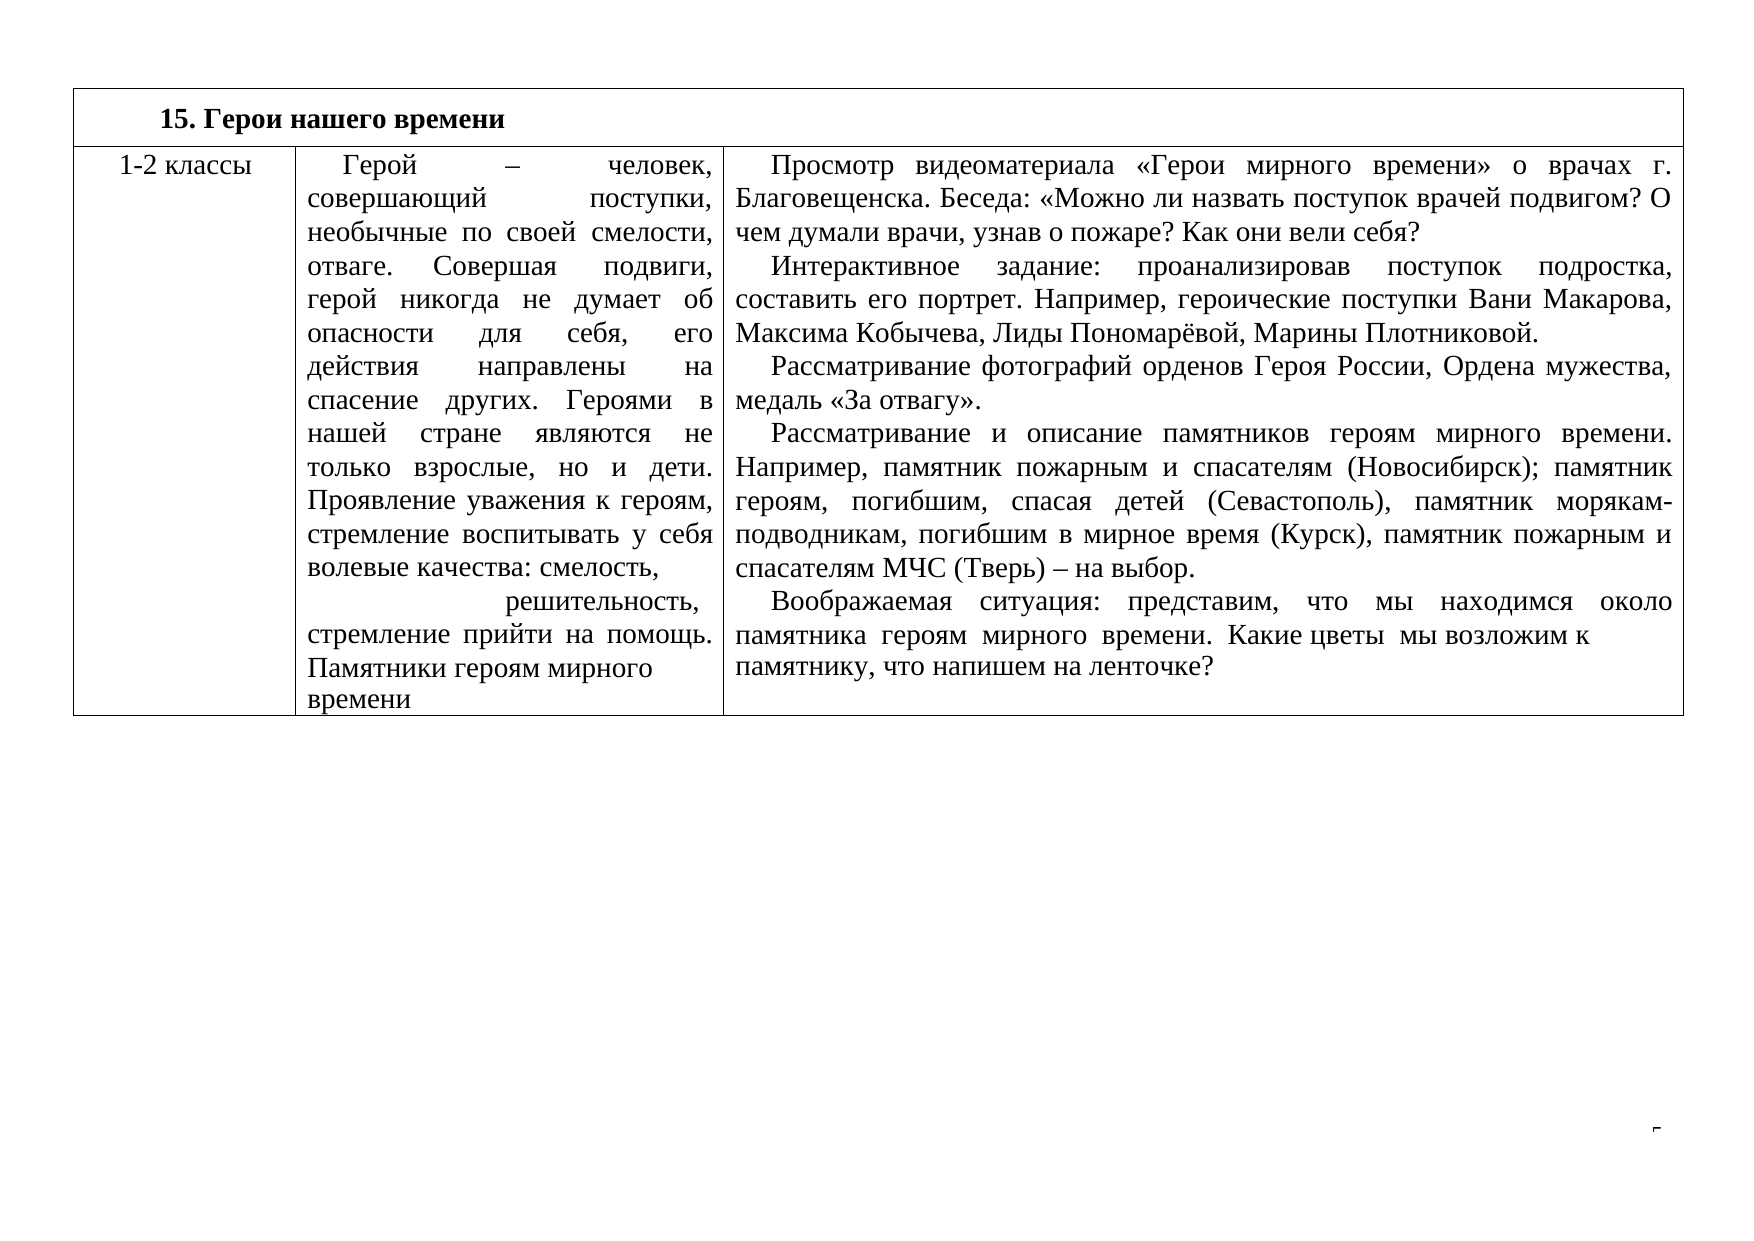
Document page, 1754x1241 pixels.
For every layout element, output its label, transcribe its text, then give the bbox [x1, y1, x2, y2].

table_cell 1-2 классы [74, 147, 295, 715]
table_cell Герой – человек, совершающий поступки, необычные по своей смелости, отваге. Совершая подвиги, герой никогда не думает об опасности для себя, его действия направлены на спасение других. Героями в нашей стране являются не только взрослые, но и дети. Проявление уважения к героям, стремление воспитывать у себя волевые качества: смелость, решительность, стремление прийти на помощь. Памятники героям мирного времени [296, 147, 723, 715]
table_header 15. Герои нашего времени [74, 89, 1683, 146]
table_cell Просмотр видеоматериала «Герои мирного времени» о врачах г. Благовещенска. Беседа: «Можно ли назвать поступок врачей подвигом? О чем думали врачи, узнав о пожаре? Как они вели себя? Интерактивное задание: проанализировав поступок подростка, составить его портрет. Например, героические поступки Вани Макарова, Максима Кобычева, Лиды Пономарёвой, Марины Плотниковой. Рассматривание фотографий орденов Героя России, Ордена мужества, медаль «За отвагу». Рассматривание и описание памятников героям мирного времени. Например, памятник пожарным и спасателям (Новосибирск); памятник героям, погибшим, спасая детей (Севастополь), памятник морякам- подводникам, погибшим в мирное время (Курск), памятник пожарным и спасателям МЧС (Тверь) – на выбор. Воображаемая ситуация: представим, что мы находимся около памятника героям мирного времени. Какие цветы мы возложим к памятнику, что напишем на ленточке? [724, 147, 1683, 715]
